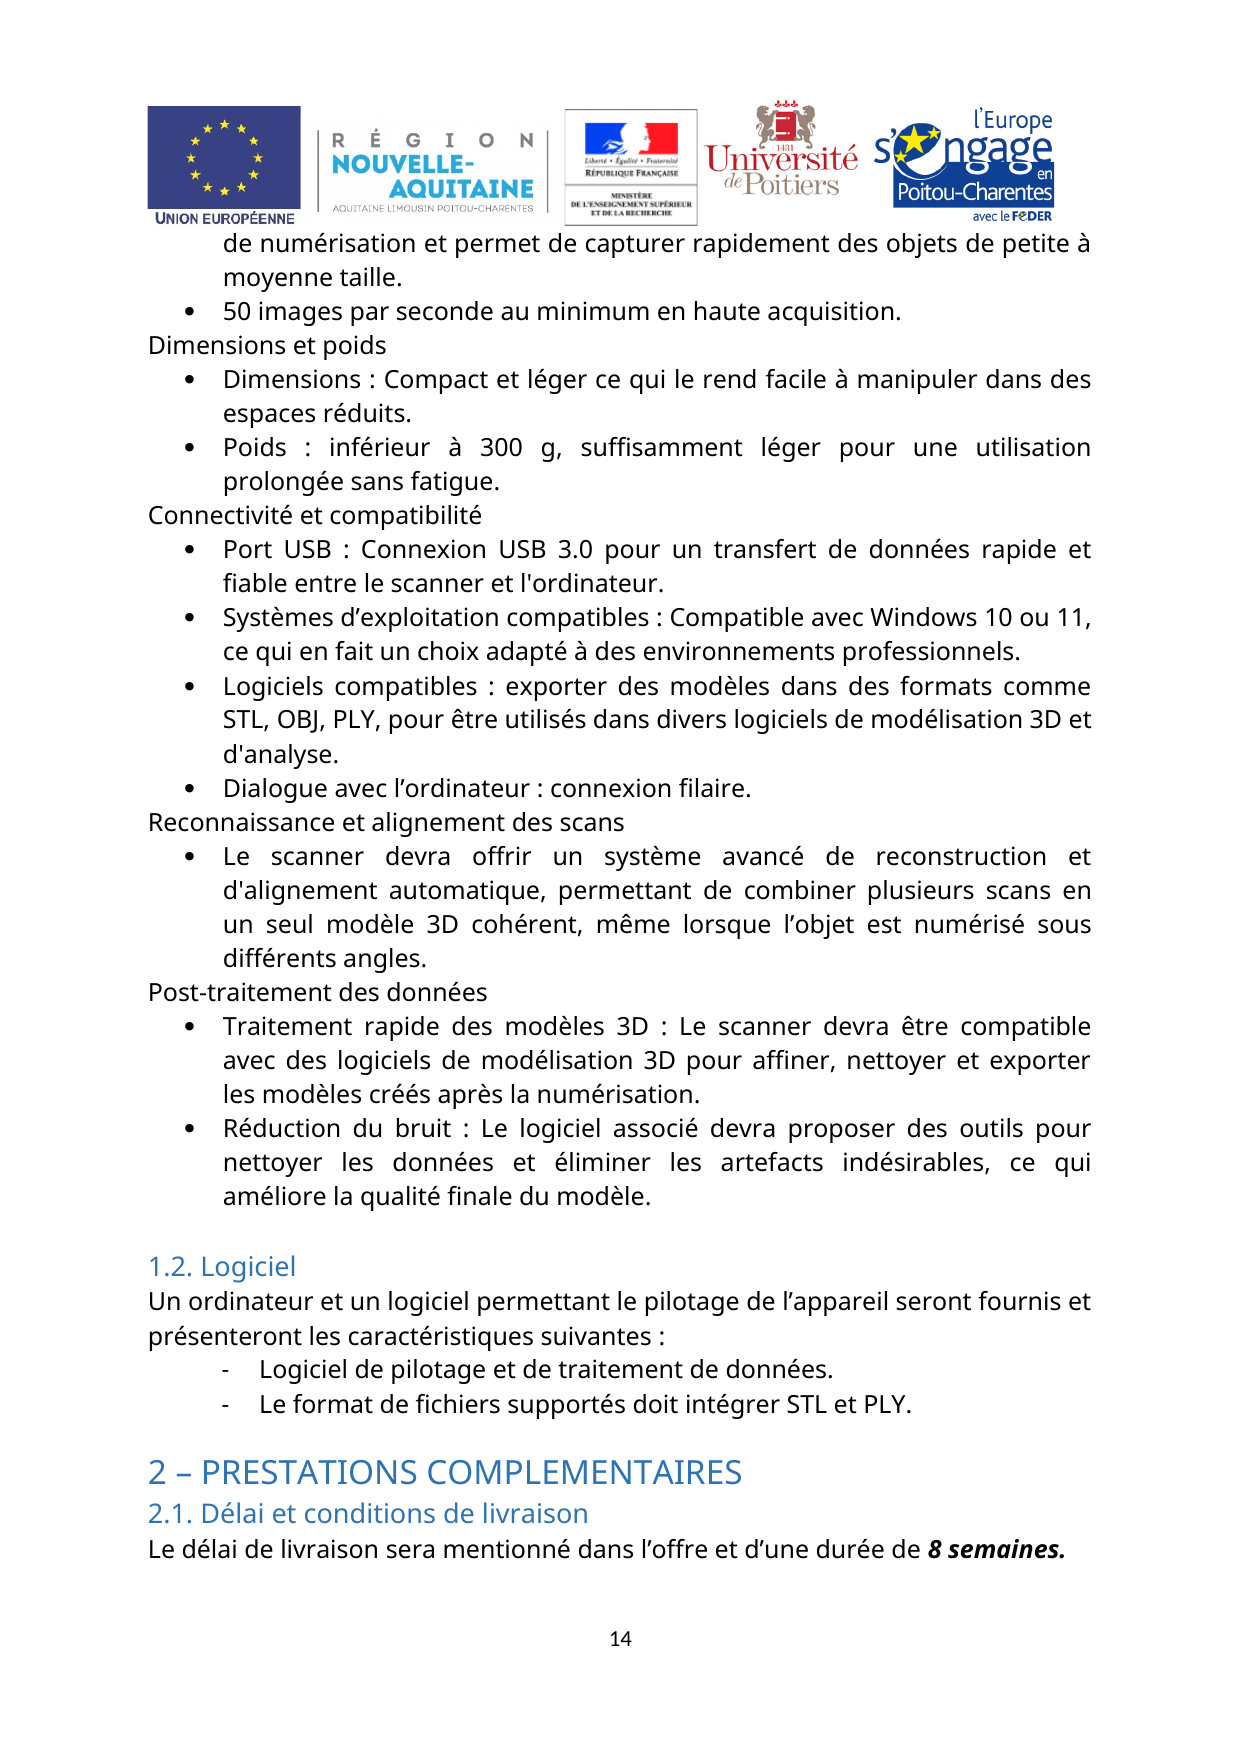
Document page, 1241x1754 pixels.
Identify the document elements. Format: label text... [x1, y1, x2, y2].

list Dialogue avec l’ordinateur : connexion filaire. [185, 770, 1093, 804]
list Systèmes d’exploitation compatibles : Compatible avec Windows 10 ou 11, ce qui en fait un choix adapté à des environnements professionnels. [185, 600, 1093, 668]
subtitle 2.1. Délai et conditions de livraison [148, 1494, 1093, 1531]
list Réduction du bruit : Le logiciel associé devra proposer des outils pour nettoyer les données et éliminer les artefacts indésirables, ce qui améliore la qualité finale du modèle. [185, 1111, 1093, 1213]
list Logiciel de pilotage et de traitement de données. [221, 1352, 1093, 1386]
list Port USB : Connexion USB 3.0 pour un transfert de données rapide et fiable entre le scanner et l'ordinateur. [185, 532, 1093, 600]
list Poids : inférieur à 300 g, suffisamment léger pour une utilisation prolongée sans fatigue. [185, 430, 1093, 498]
list 50 images par seconde au minimum en haute acquisition. [185, 293, 1093, 327]
list Dimensions : Compact et léger ce qui le rend facile à manipuler dans des espaces réduits. [185, 362, 1093, 430]
list Le format de fichiers supportés doit intégrer STL et PLY. [221, 1386, 1093, 1420]
list Traitement rapide des modèles 3D : Le scanner devra être compatible avec des logiciels de modélisation 3D pour affiner, nettoyer et exporter les modèles créés après la numérisation. [185, 1009, 1093, 1111]
text Le délai de livraison sera mentionné dans l’offre et d’une durée de 8 semaines. [148, 1531, 1093, 1565]
subtitle 1.2. Logiciel [148, 1247, 1093, 1284]
text Reconnaissance et alignement des scans [148, 804, 1093, 838]
list Le scanner devra offrir un système avancé de reconstruction et d'alignement automatique, permettant de combiner plusieurs scans en un seul modèle 3D cohérent, même lorsque l’objet est numérisé sous différents angles. [185, 838, 1093, 975]
list Logiciels compatibles : exporter des modèles dans des formats comme STL, OBJ, PLY, pour être utilisés dans divers logiciels de modélisation 3D et d'analyse. [185, 668, 1093, 770]
text Dimensions et poids [148, 327, 1093, 362]
text Post-traitement des données [148, 975, 1093, 1009]
text Un ordinateur et un logiciel permettant le pilotage de l’appareil seront fournis et présenteront les caractéristiques suivantes : [148, 1284, 1093, 1352]
subtitle 2 – PRESTATIONS COMPLEMENTAIRES [148, 1449, 1093, 1494]
text Connectivité et compatibilité [148, 498, 1093, 532]
picture [147, 73, 1062, 226]
